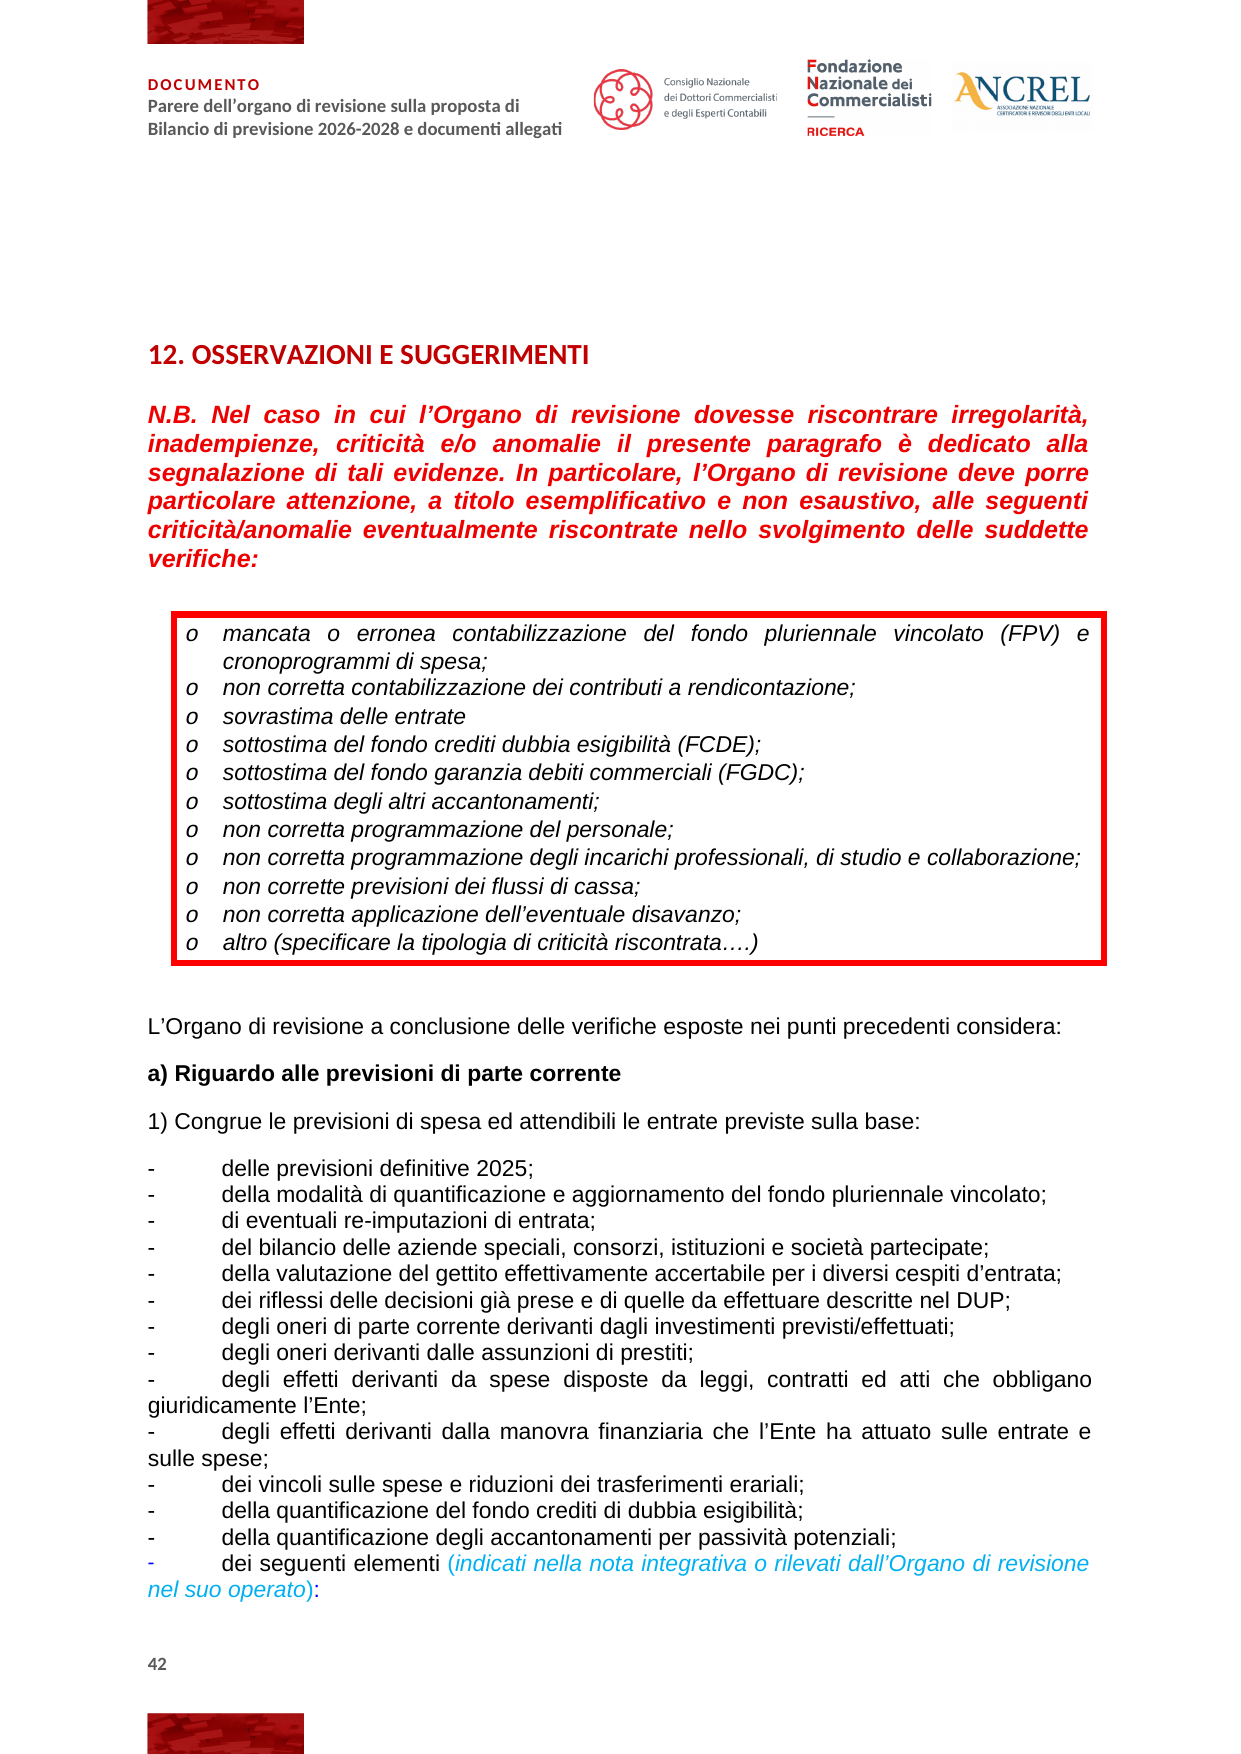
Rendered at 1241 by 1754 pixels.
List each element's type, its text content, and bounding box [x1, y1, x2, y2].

list della quantificazione del fondo crediti di dubbia esigibilità; [147, 1497, 1092, 1524]
list degli oneri derivanti dalle assunzioni di prestiti; [147, 1339, 1092, 1366]
picture [807, 59, 932, 136]
list sovrastima delle entrate [177, 694, 1101, 723]
list di eventuali re-imputazioni di entrata; [147, 1207, 1092, 1234]
text L’Organo di revisione a conclusione delle verifiche esposte nei punti precedenti considera: [147, 1013, 1092, 1039]
picture [148, 0, 304, 44]
picture [951, 62, 1094, 131]
list della valutazione del gettito effettivamente accertabile per i diversi cespiti d’entrata; [147, 1260, 1092, 1287]
list dei vincoli sulle spese e riduzioni dei trasferimenti erariali; [147, 1471, 1092, 1497]
text a) Riguardo alle previsioni di parte corrente [147, 1060, 1092, 1087]
list degli effetti derivanti dalla manovra finanziaria che l’Ente ha attuato sulle entrate e sulle spese; [147, 1418, 1092, 1471]
list sottostima del fondo crediti dubbia esigibilità (FCDE); [177, 723, 1101, 751]
list non corrette previsioni dei flussi di cassa; [177, 864, 1101, 893]
picture [148, 1714, 304, 1754]
list del bilancio delle aziende speciali, consorzi, istituzioni e società partecipate; [147, 1234, 1092, 1260]
list altro (specificare la tipologia di criticità riscontrata….) [177, 921, 1101, 960]
list dei seguenti elementi (indicati nella nota integrativa o rilevati dall’Organo di revisione nel suo operato): [147, 1550, 1092, 1603]
text N.B. Nel caso in cui l’Organo di revisione dovesse riscontrare irregolarità, inadempienze, criticità e/o anomalie il presente paragrafo è dedicato alla segnalazione di tali evidenze. In particolare, l’Organo di revisione deve porre particolare attenzione, a titolo esemplificativo e non esaustivo, alle seguenti criticità/anomalie eventualmente riscontrate nello svolgimento delle suddette verifiche: [148, 400, 1092, 572]
list degli oneri di parte corrente derivanti dagli investimenti previsti/effettuati; [147, 1313, 1092, 1339]
subtitle 12. OSSERVAZIONI E SUGGERIMENTI [148, 336, 1092, 371]
list dei riflessi delle decisioni già prese e di quelle da effettuare descritte nel DUP; [147, 1287, 1092, 1313]
list della modalità di quantificazione e aggiornamento del fondo pluriennale vincolato; [147, 1181, 1092, 1207]
list non corretta applicazione dell’eventuale disavanzo; [177, 893, 1101, 921]
list non corretta programmazione degli incarichi professionali, di studio e collaborazione; [177, 836, 1101, 864]
list delle previsioni definitive 2025; [147, 1155, 1092, 1181]
text 1) Congrue le previsioni di spesa ed attendibili le entrate previste sulla base: [147, 1108, 1092, 1134]
picture [593, 69, 777, 130]
list non corretta contabilizzazione dei contributi a rendicontazione; [177, 666, 1101, 694]
list non corretta programmazione del personale; [177, 808, 1101, 836]
list sottostima degli altri accantonamenti; [177, 779, 1101, 808]
list sottostima del fondo garanzia debiti commerciali (FGDC); [177, 751, 1101, 779]
list mancata o erronea contabilizzazione del fondo pluriennale vincolato (FPV) e cronoprogrammi di spesa; [177, 618, 1101, 666]
list della quantificazione degli accantonamenti per passività potenziali; [147, 1524, 1092, 1550]
list degli effetti derivanti da spese disposte da leggi, contratti ed atti che obbligano giuridicamente l’Ente; [147, 1366, 1092, 1418]
